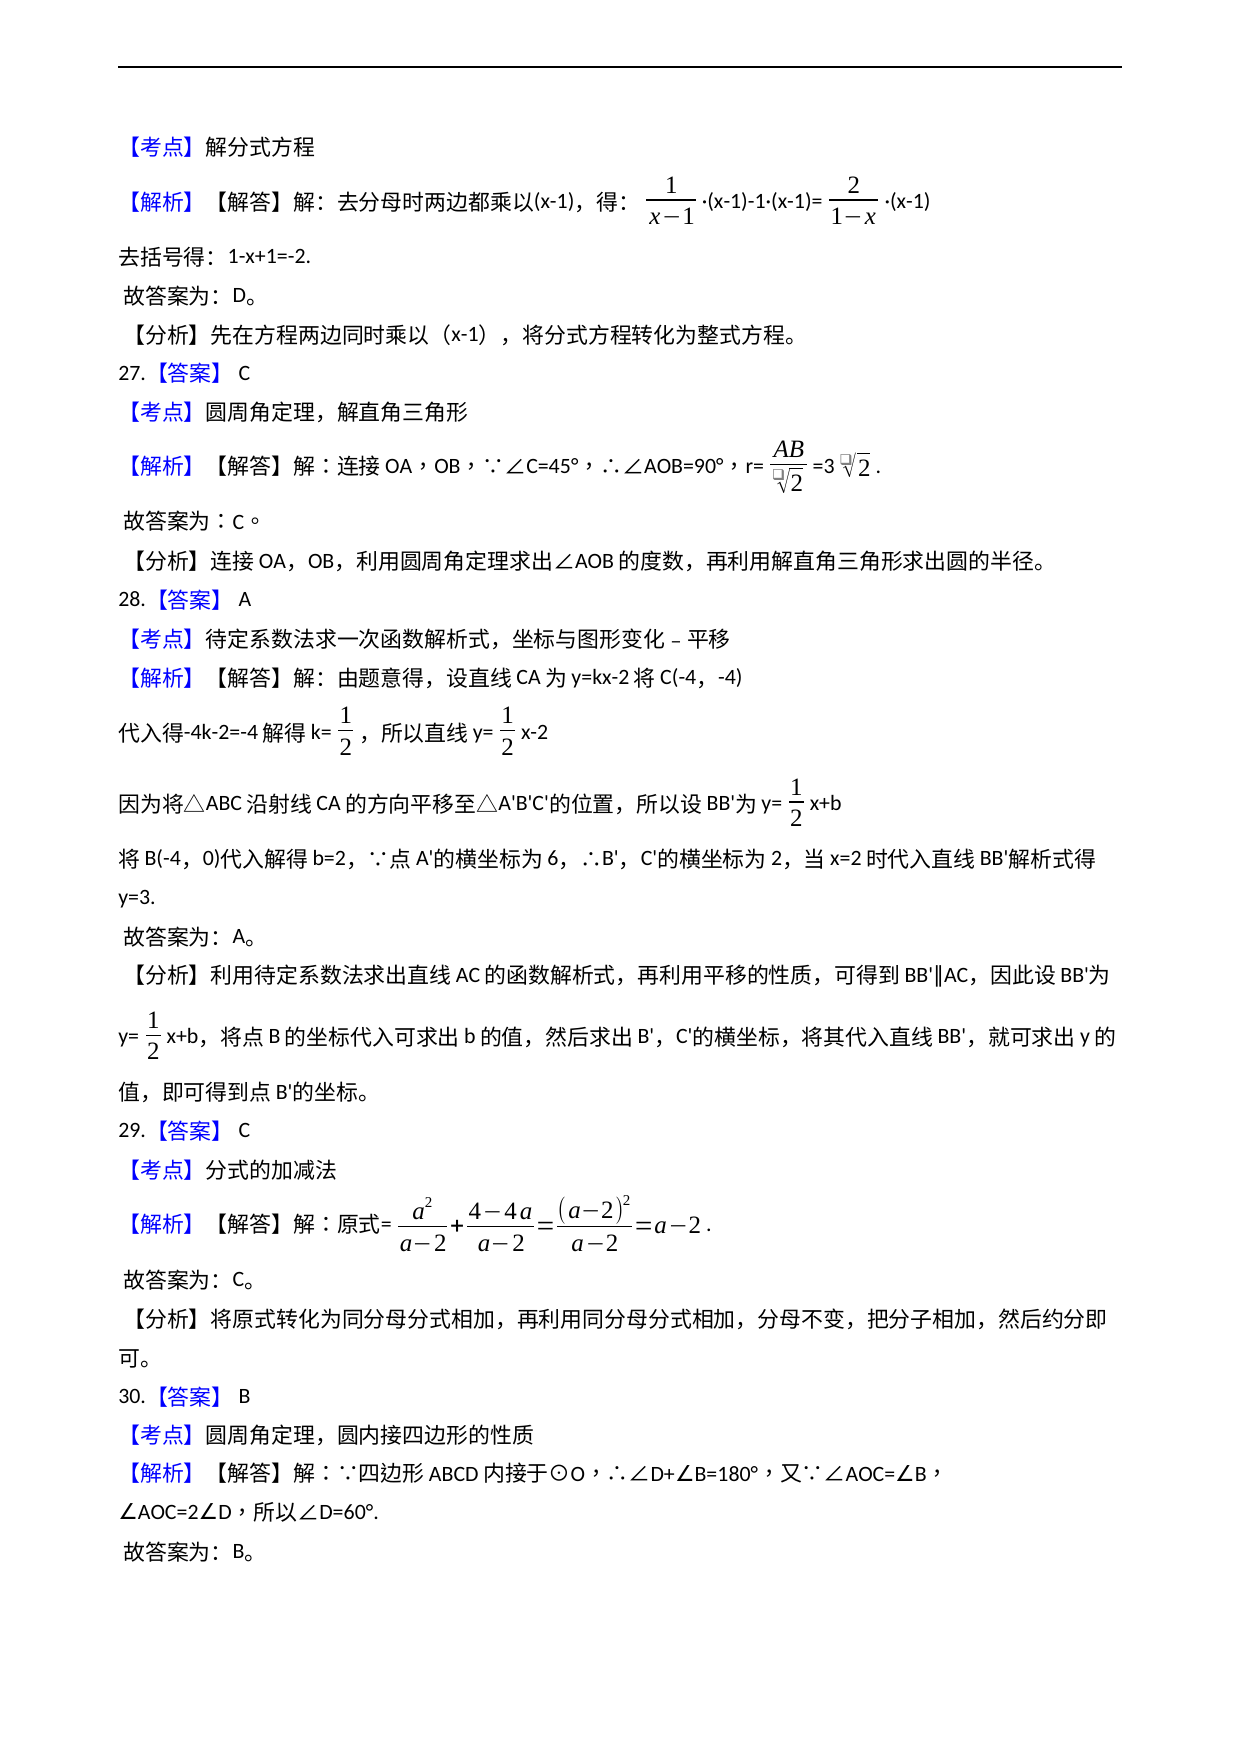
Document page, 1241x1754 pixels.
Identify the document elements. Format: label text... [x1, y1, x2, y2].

text 【考点】圆周角定理，圆内接四边形的性质 [118, 1418, 1122, 1451]
text 因为将△ABC沿射线CA的方向平移至△A'B'C'的位置，所以设BB'为y= x+b [118, 770, 1122, 835]
text 30.【答案】 B [118, 1379, 1122, 1412]
text 【解析】【解答】解：连接OA，OB，∵∠C=45°，∴∠AOB=90°，r= =3 . 故答案为：C。 【分析】连接OA，OB，利用圆周角定理求出∠AOB的度数，再利用解直角三角形求出圆的半径。 [118, 433, 1122, 576]
text 【分析】先在方程两边同时乘以（x-1），将分式方程转化为整式方程。 [118, 317, 1122, 350]
text 【解析】【解答】解：由题意得，设直线CA为y=kx-2将C(-4，-4) [118, 660, 1122, 693]
text 将B(-4，0)代入解得b=2，∵点A'的横坐标为6，∴B'，C'的横坐标为2，当x=2时代入直线BB'解析式得y=3. 故答案为：A。 [118, 841, 1122, 952]
text 去括号得：1-x+1=-2. 故答案为：D。 [118, 239, 1122, 311]
text 29.【答案】 C [118, 1114, 1122, 1146]
text 【考点】解分式方程 [118, 129, 1122, 162]
text 代入得-4k-2=-4解得k= ，所以直线y= x-2 [118, 699, 1122, 764]
text 【分析】利用待定系数法求出直线AC的函数解析式，再利用平移的性质，可得到BB'∥AC，因此设BB'为y= x+b，将点B的坐标代入可求出b的值，然后求出B'，C'的横坐标，将其代入直线BB'，就可求出y的值，即可得到点B'的坐标。 [118, 958, 1122, 1107]
text 【考点】分式的加减法 [118, 1152, 1122, 1185]
text 【解析】【解答】解：去分母时两边都乘以(x-1)，得： ·(x-1)-1·(x-1)= ·(x-1) [118, 168, 1122, 233]
text ∠AOC=2∠D，所以∠D=60°. 故答案为：B。 [118, 1495, 1122, 1567]
text 27.【答案】 C [118, 356, 1122, 388]
text 【考点】圆周角定理，解直角三角形 [118, 395, 1122, 427]
text 【考点】待定系数法求一次函数解析式，坐标与图形变化﹣平移 [118, 621, 1122, 654]
text 【解析】【解答】解：∵四边形ABCD内接于⊙O，∴∠D+∠B=180°，又∵∠AOC=∠B， [118, 1457, 1122, 1489]
text 【解析】【解答】解：原式= . 故答案为：C。 【分析】将原式转化为同分母分式相加，再利用同分母分式相加，分母不变，把分子相加，然后约分即可。 [118, 1191, 1122, 1373]
text 28.【答案】 A [118, 583, 1122, 615]
